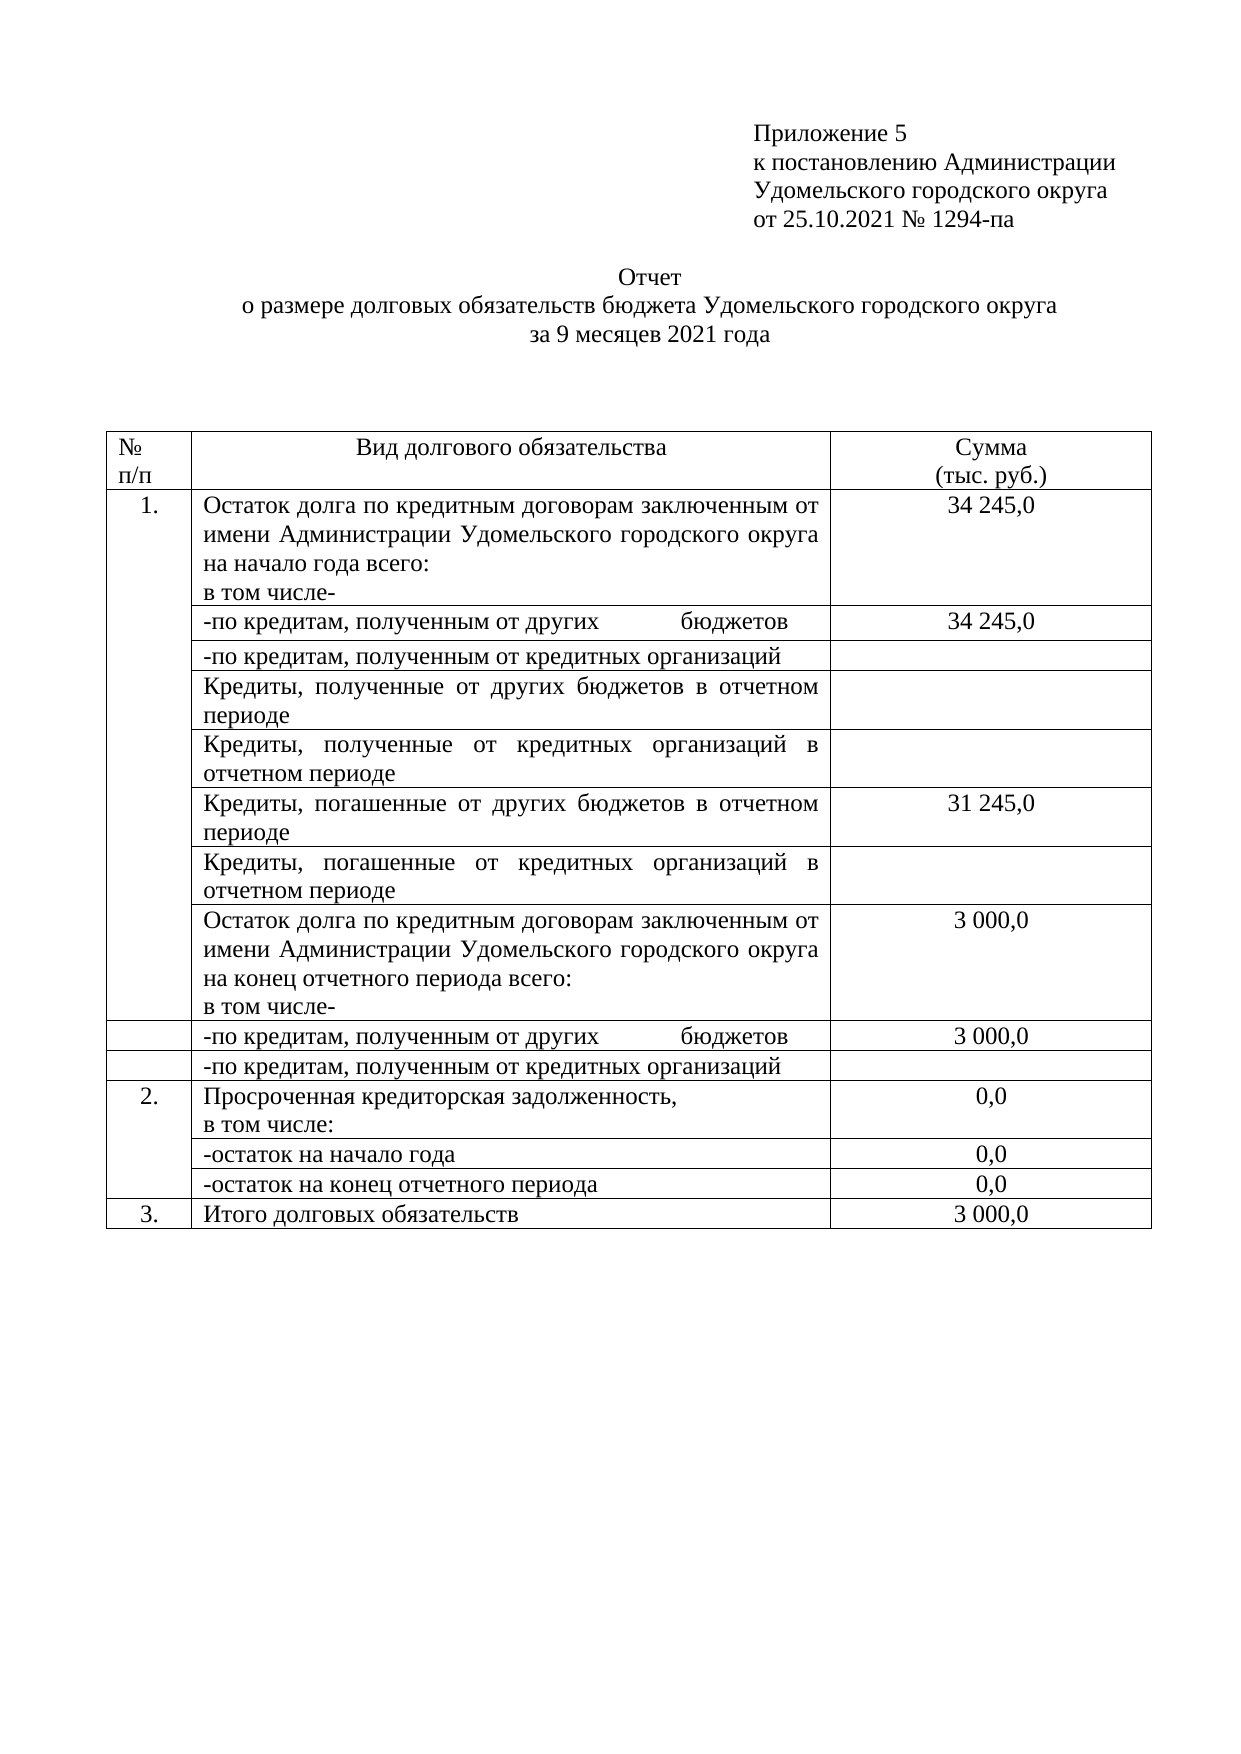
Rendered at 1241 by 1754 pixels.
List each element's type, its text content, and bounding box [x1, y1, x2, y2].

table_header Вид долгового обязательства [192, 432, 830, 489]
text Отчет [118, 262, 1181, 291]
table_cell 3 000,0 [831, 1021, 1151, 1050]
table_cell Кредиты, полученные от кредитных организаций в отчетном периоде [192, 730, 830, 787]
text Приложение 5 [753, 118, 1181, 147]
text за 9 месяцев 2021 года [118, 319, 1181, 348]
table_cell 3. [107, 1199, 191, 1228]
table_header № п/п [107, 432, 191, 489]
table_cell -остаток на конец отчетного периода [192, 1169, 830, 1198]
text Удомельского городского округа [753, 176, 1181, 204]
table_cell 34 245,0 [831, 490, 1151, 605]
table_cell Кредиты, погашенные от кредитных организаций в отчетном периоде [192, 847, 830, 904]
table_cell [107, 1021, 191, 1050]
table_cell [831, 1051, 1151, 1080]
table_cell Остаток долга по кредитным договорам заключенным от имени Администрации Удомельского городского округа на конец отчетного периода всего: в том числе- [192, 905, 830, 1020]
table_cell -по кредитам, полученным от кредитных организаций [192, 641, 830, 670]
table_cell -остаток на начало года [192, 1139, 830, 1168]
table_cell -по кредитам, полученным от других бюджетов [192, 1021, 830, 1050]
table_cell -по кредитам, полученным от других бюджетов [192, 606, 830, 640]
table_cell 3 000,0 [831, 1199, 1151, 1228]
table_cell 2. [107, 1081, 191, 1198]
table_cell Кредиты, погашенные от других бюджетов в отчетном периоде [192, 788, 830, 846]
table_cell Просроченная кредиторская задолженность, в том числе: [192, 1081, 830, 1138]
table_cell 34 245,0 [831, 606, 1151, 640]
table_cell 0,0 [831, 1139, 1151, 1168]
table_cell [107, 1051, 191, 1080]
table_cell 0,0 [831, 1169, 1151, 1198]
table_cell 3 000,0 [831, 905, 1151, 1020]
table_cell [831, 671, 1151, 728]
table_cell [831, 847, 1151, 904]
table_cell 1. [107, 490, 191, 1020]
table_cell Остаток долга по кредитным договорам заключенным от имени Администрации Удомельского городского округа на начало года всего: в том числе- [192, 490, 830, 605]
text о размере долговых обязательств бюджета Удомельского городского округа [118, 291, 1181, 319]
table_cell 0,0 [831, 1081, 1151, 1138]
table_cell [831, 730, 1151, 787]
table_cell [831, 641, 1151, 670]
table_cell -по кредитам, полученным от кредитных организаций [192, 1051, 830, 1080]
table_header Сумма (тыс. руб.) [831, 432, 1151, 489]
table_cell Итого долговых обязательств [192, 1199, 830, 1228]
text к постановлению Администрации [753, 147, 1181, 176]
table_cell Кредиты, полученные от других бюджетов в отчетном периоде [192, 671, 830, 728]
table_cell 31 245,0 [831, 788, 1151, 846]
text от 25.10.2021 № 1294-па [753, 204, 1181, 233]
